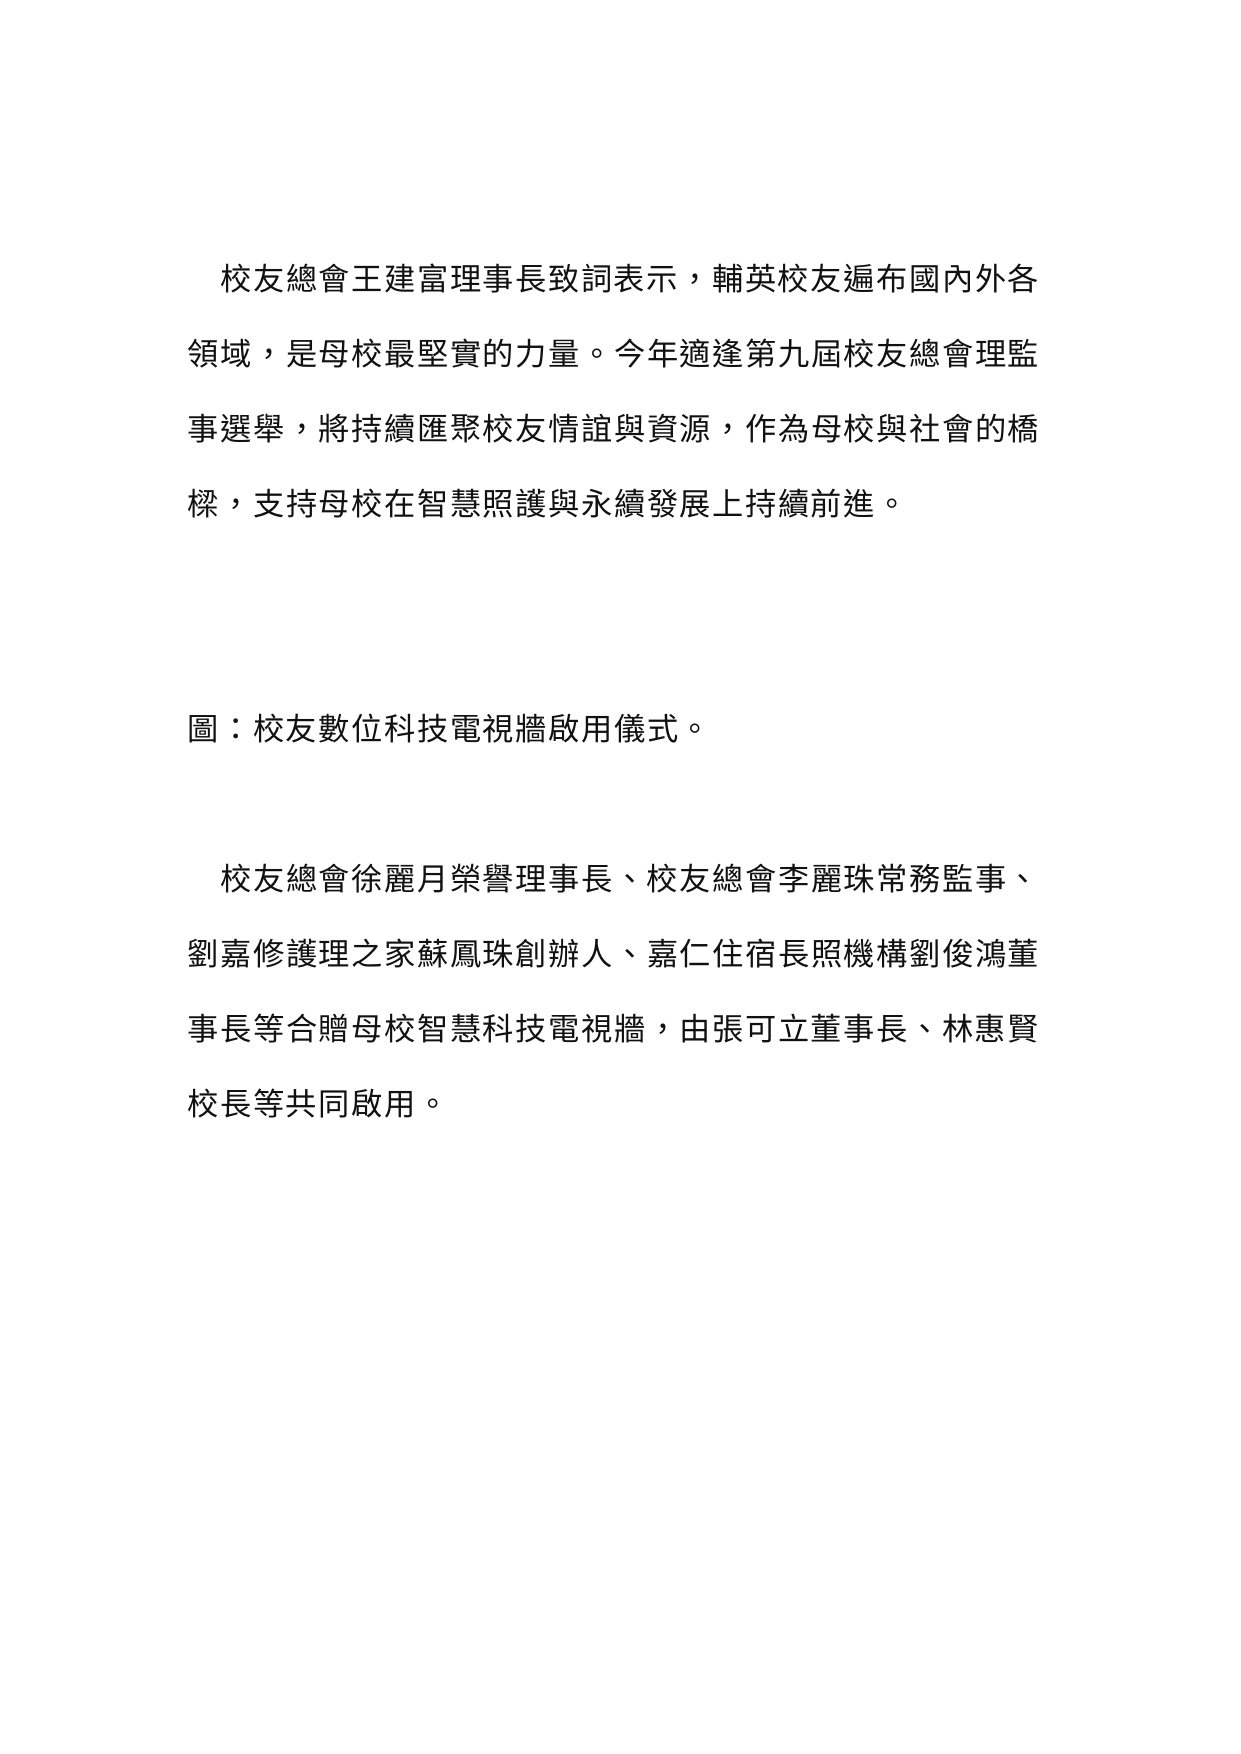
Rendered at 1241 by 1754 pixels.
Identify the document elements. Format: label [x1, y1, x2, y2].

text [187, 164, 1053, 1139]
